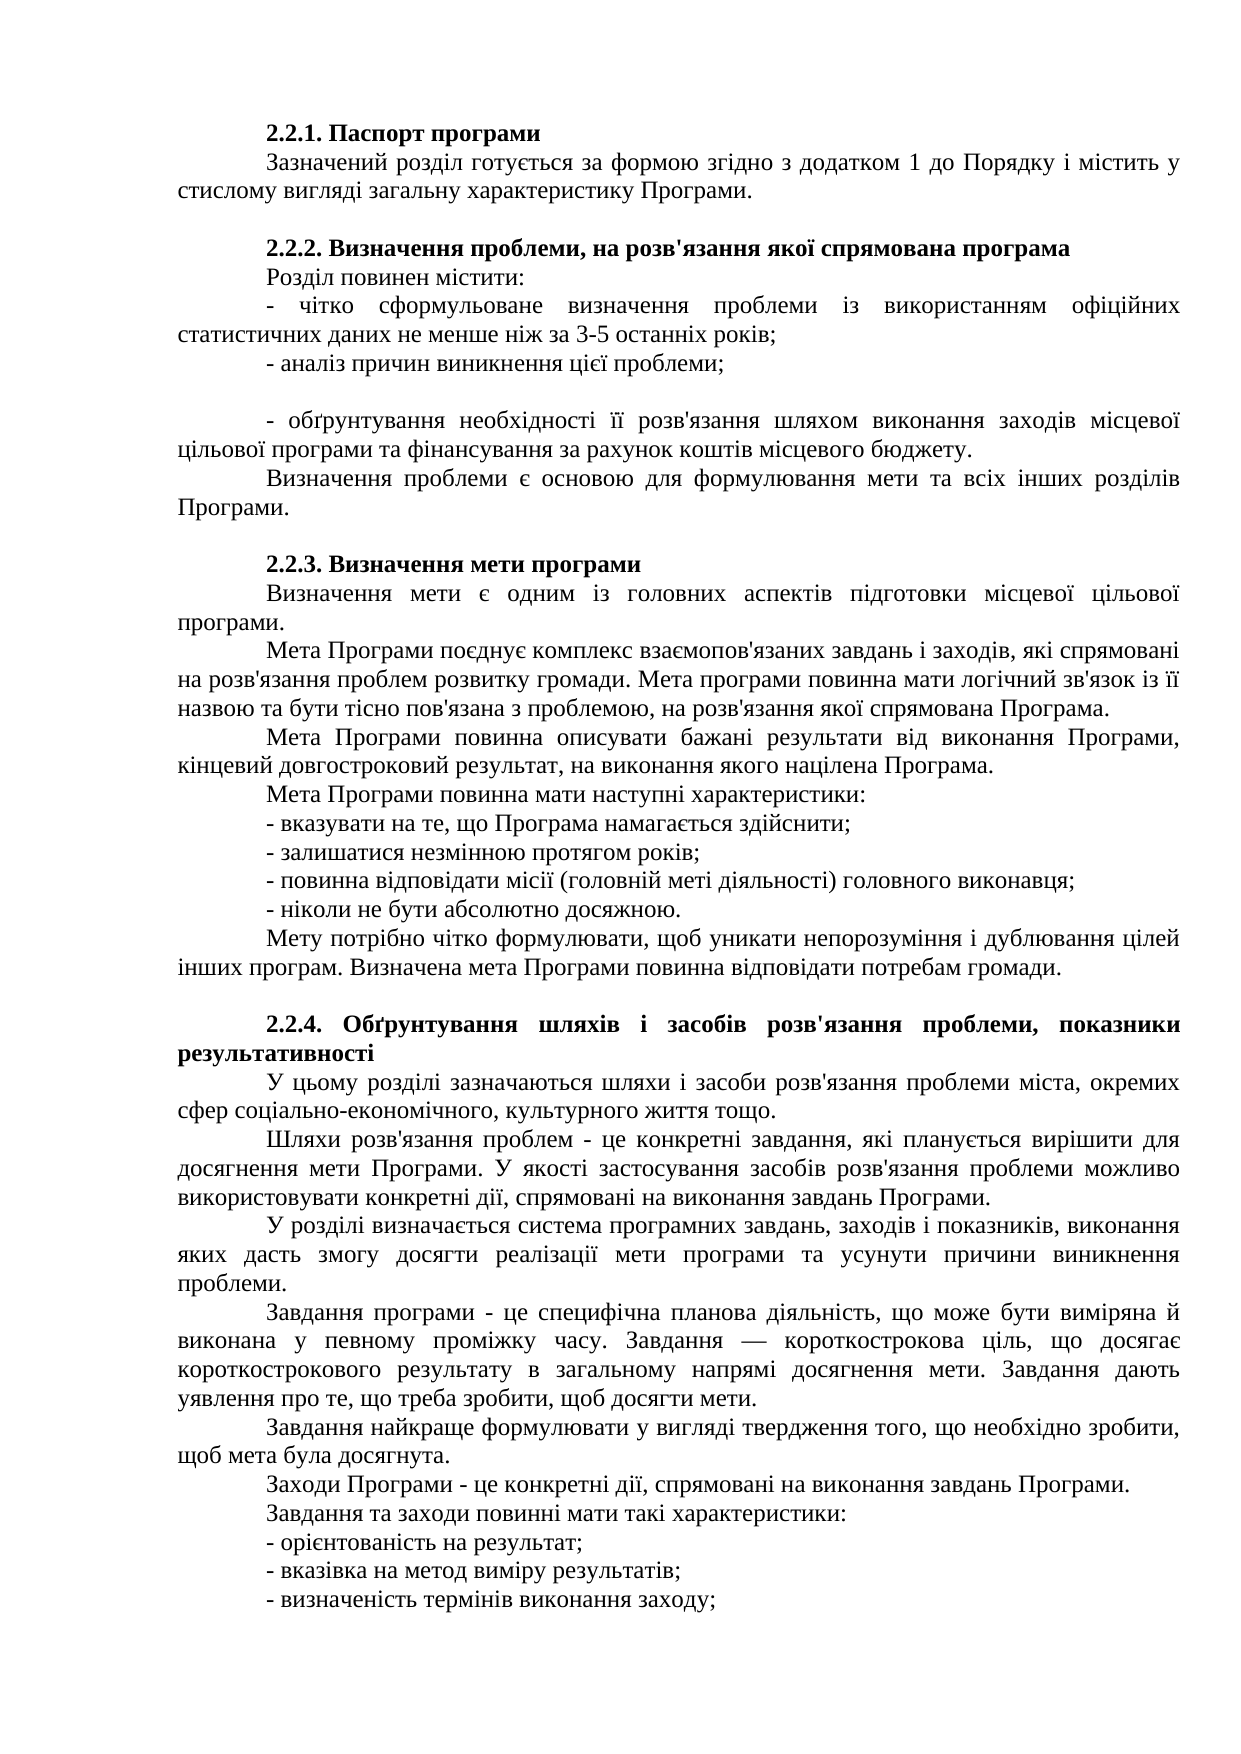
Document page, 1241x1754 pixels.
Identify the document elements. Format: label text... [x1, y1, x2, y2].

text 2.2.1. Паспорт програми [177, 118, 1181, 147]
text 2.2.2. Визначення проблеми, на розв'язання якої спрямована програма [177, 233, 1181, 262]
text 2.2.3. Визначення мети програми [177, 549, 1181, 578]
text Зазначений розділ готується за формою згідно з додатком 1 до Порядку і містить у стислому вигляді загальну характеристику Програми. [177, 147, 1181, 204]
text Завдання та заходи повинні мати такі характеристики: [177, 1498, 1181, 1527]
text Мета Програми поєднує комплекс взаємопов'язаних завдань і заходів, які спрямовані на розв'язання проблем розвитку громади. Мета програми повинна мати логічний зв'язок із її назвою та бути тісно пов'язана з проблемою, на розв'язання якої спрямована Програма. [177, 636, 1181, 722]
text - визначеність термінів виконання заходу; [177, 1584, 1181, 1613]
text - вказівка на метод виміру результатів; [177, 1556, 1181, 1584]
text - обґрунтування необхідності її розв'язання шляхом виконання заходів місцевої цільової програми та фінансування за рахунок коштів місцевого бюджету. [177, 406, 1181, 463]
text - залишатися незмінною протягом років; [177, 837, 1181, 866]
text Розділ повинен містити: [177, 262, 1181, 291]
text Визначення проблеми є основою для формулювання мети та всіх інших розділів Програми. [177, 463, 1181, 521]
text У розділі визначається система програмних завдань, заходів і показників, виконання яких дасть змогу досягти реалізації мети програми та усунути причини виникнення проблеми. [177, 1211, 1181, 1297]
text - аналіз причин виникнення цієї проблеми; [177, 348, 1181, 377]
text Шляхи розв'язання проблем - це конкретні завдання, які планується вирішити для досягнення мети Програми. У якості застосування засобів розв'язання проблеми можливо використовувати конкретні дії, спрямовані на виконання завдань Програми. [177, 1124, 1181, 1211]
text - орієнтованість на результат; [177, 1527, 1181, 1556]
text - чітко сформульоване визначення проблеми із використанням офіційних статистичних даних не менше ніж за 3-5 останніх років; [177, 291, 1181, 348]
text Мету потрібно чітко формулювати, щоб уникати непорозуміння і дублювання цілей інших програм. Визначена мета Програми повинна відповідати потребам громади. [177, 923, 1181, 981]
text Завдання програми - це специфічна планова діяльність, що може бути виміряна й виконана у певному проміжку часу. Завдання — короткострокова ціль, що досягає короткострокового результату в загальному напрямі досягнення мети. Завдання дають уявлення про те, що треба зробити, щоб досягти мети. [177, 1297, 1181, 1412]
text У цьому розділі зазначаються шляхи і засоби розв'язання проблеми міста, окремих сфер соціально-економічного, культурного життя тощо. [177, 1067, 1181, 1124]
text Визначення мети є одним із головних аспектів підготовки місцевої цільової програми. [177, 578, 1181, 636]
text 2.2.4. Обґрунтування шляхів і засобів розв'язання проблеми, показники результативності [177, 1009, 1181, 1067]
text - вказувати на те, що Програма намагається здійснити; [177, 808, 1181, 837]
text Заходи Програми - це конкретні дії, спрямовані на виконання завдань Програми. [177, 1469, 1181, 1498]
text - ніколи не бути абсолютно досяжною. [177, 894, 1181, 923]
text - повинна відповідати місії (головній меті діяльності) головного виконавця; [177, 866, 1181, 894]
text Мета Програми повинна описувати бажані результати від виконання Програми, кінцевий довгостроковий результат, на виконання якого націлена Програма. [177, 722, 1181, 779]
text Мета Програми повинна мати наступні характеристики: [177, 779, 1181, 808]
text Завдання найкраще формулювати у вигляді твердження того, що необхідно зробити, щоб мета була досягнута. [177, 1412, 1181, 1469]
